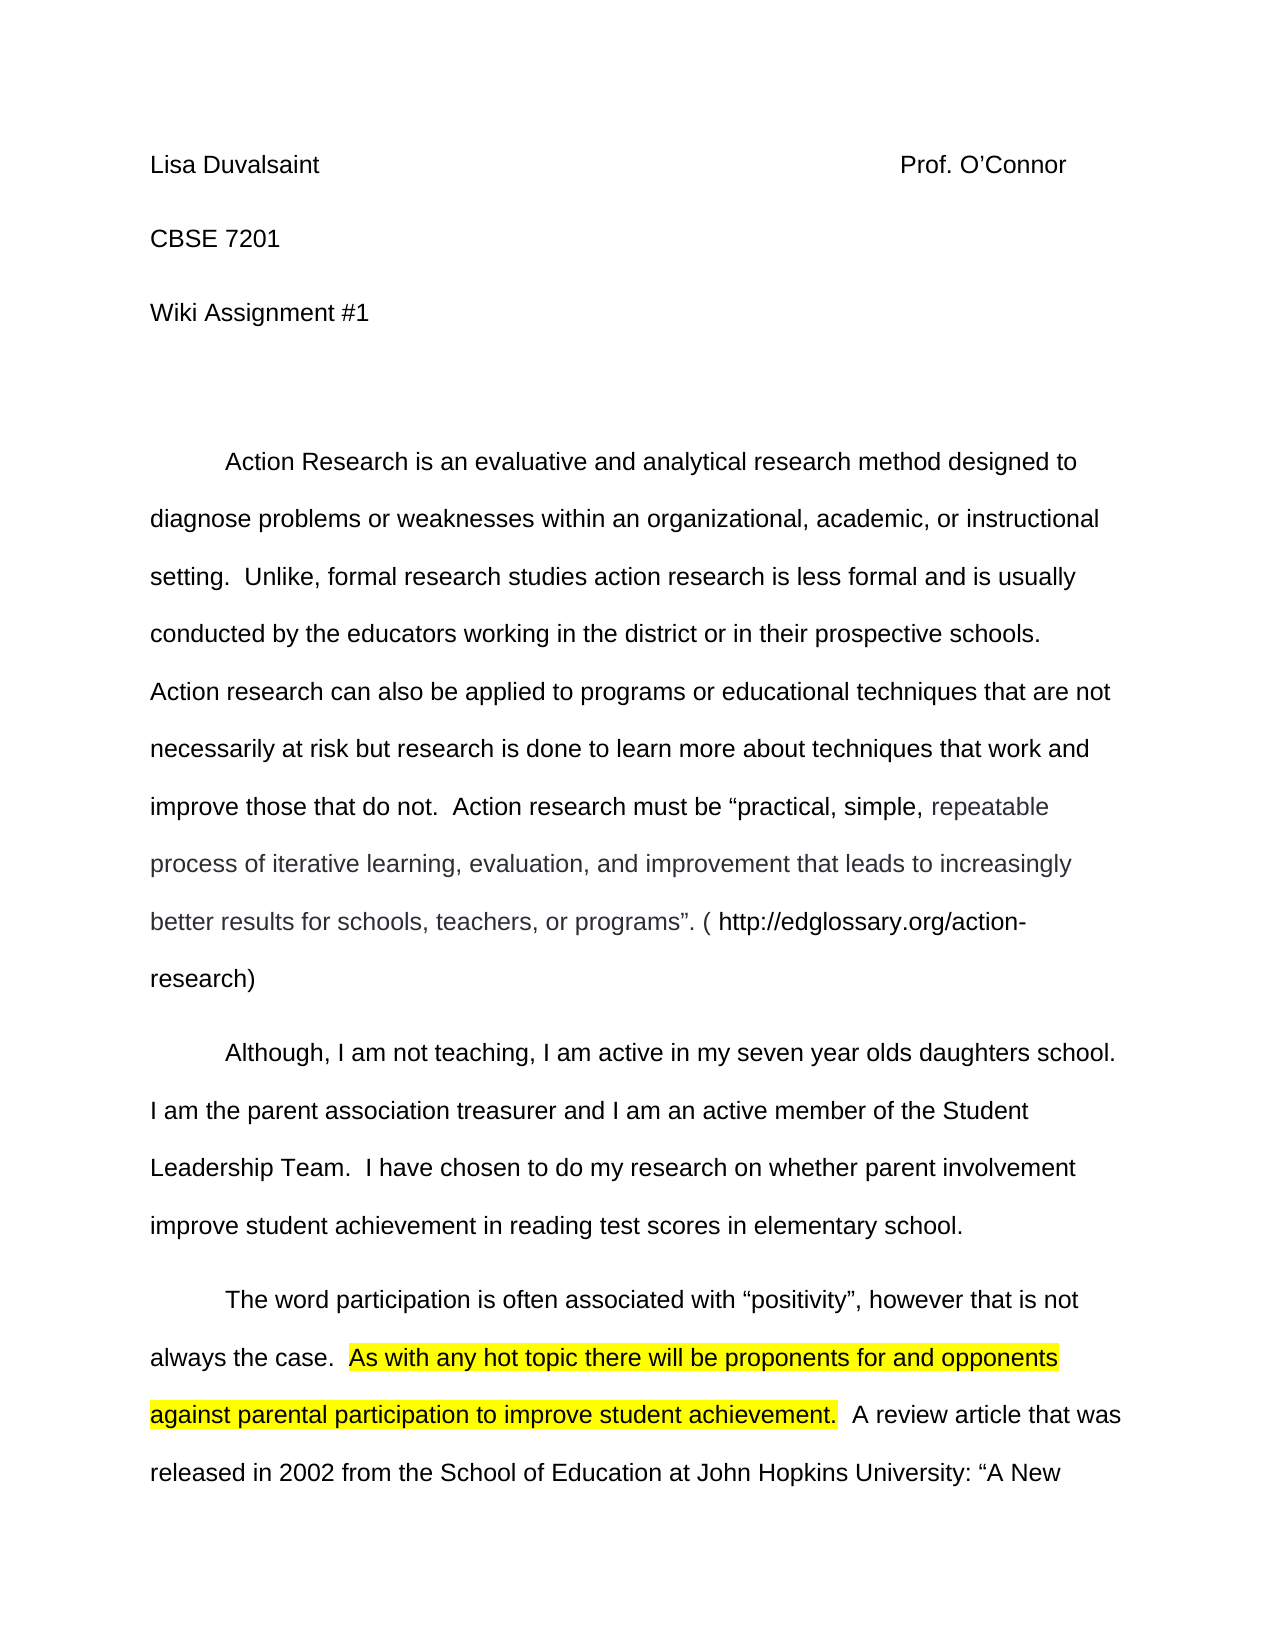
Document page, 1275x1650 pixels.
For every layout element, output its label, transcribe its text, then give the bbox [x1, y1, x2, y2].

text CBSE 7201 [150, 224, 1125, 253]
text Although, I am not teaching, I am active in my seven year olds daughters school. I am the parent association treasurer and I am an active member of the Student Leadership Team. I have chosen to do my research on whether parent involvement improve student achievement in reading test scores in elementary school. [150, 1038, 1125, 1239]
text Wiki Assignment #1 [150, 298, 1125, 327]
text Lisa Duvalsaint Prof. O’Connor [150, 150, 1125, 179]
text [150, 1285, 1125, 1486]
text Action Research is an evaluative and analytical research method designed to diagnose problems or weaknesses within an organizational, academic, or instructional setting. Unlike, formal research studies action research is less formal and is usually conducted by the educators working in the district or in their prospective schools. Action research can also be applied to programs or educational techniques that are not necessarily at risk but research is done to learn more about techniques that work and improve those that do not. Action research must be “practical, simple, repeatable process of iterative learning, evaluation, and improvement that leads to increasingly better results for schools, teachers, or programs”. ( http://edglossary.org/action-research) [150, 447, 1125, 993]
